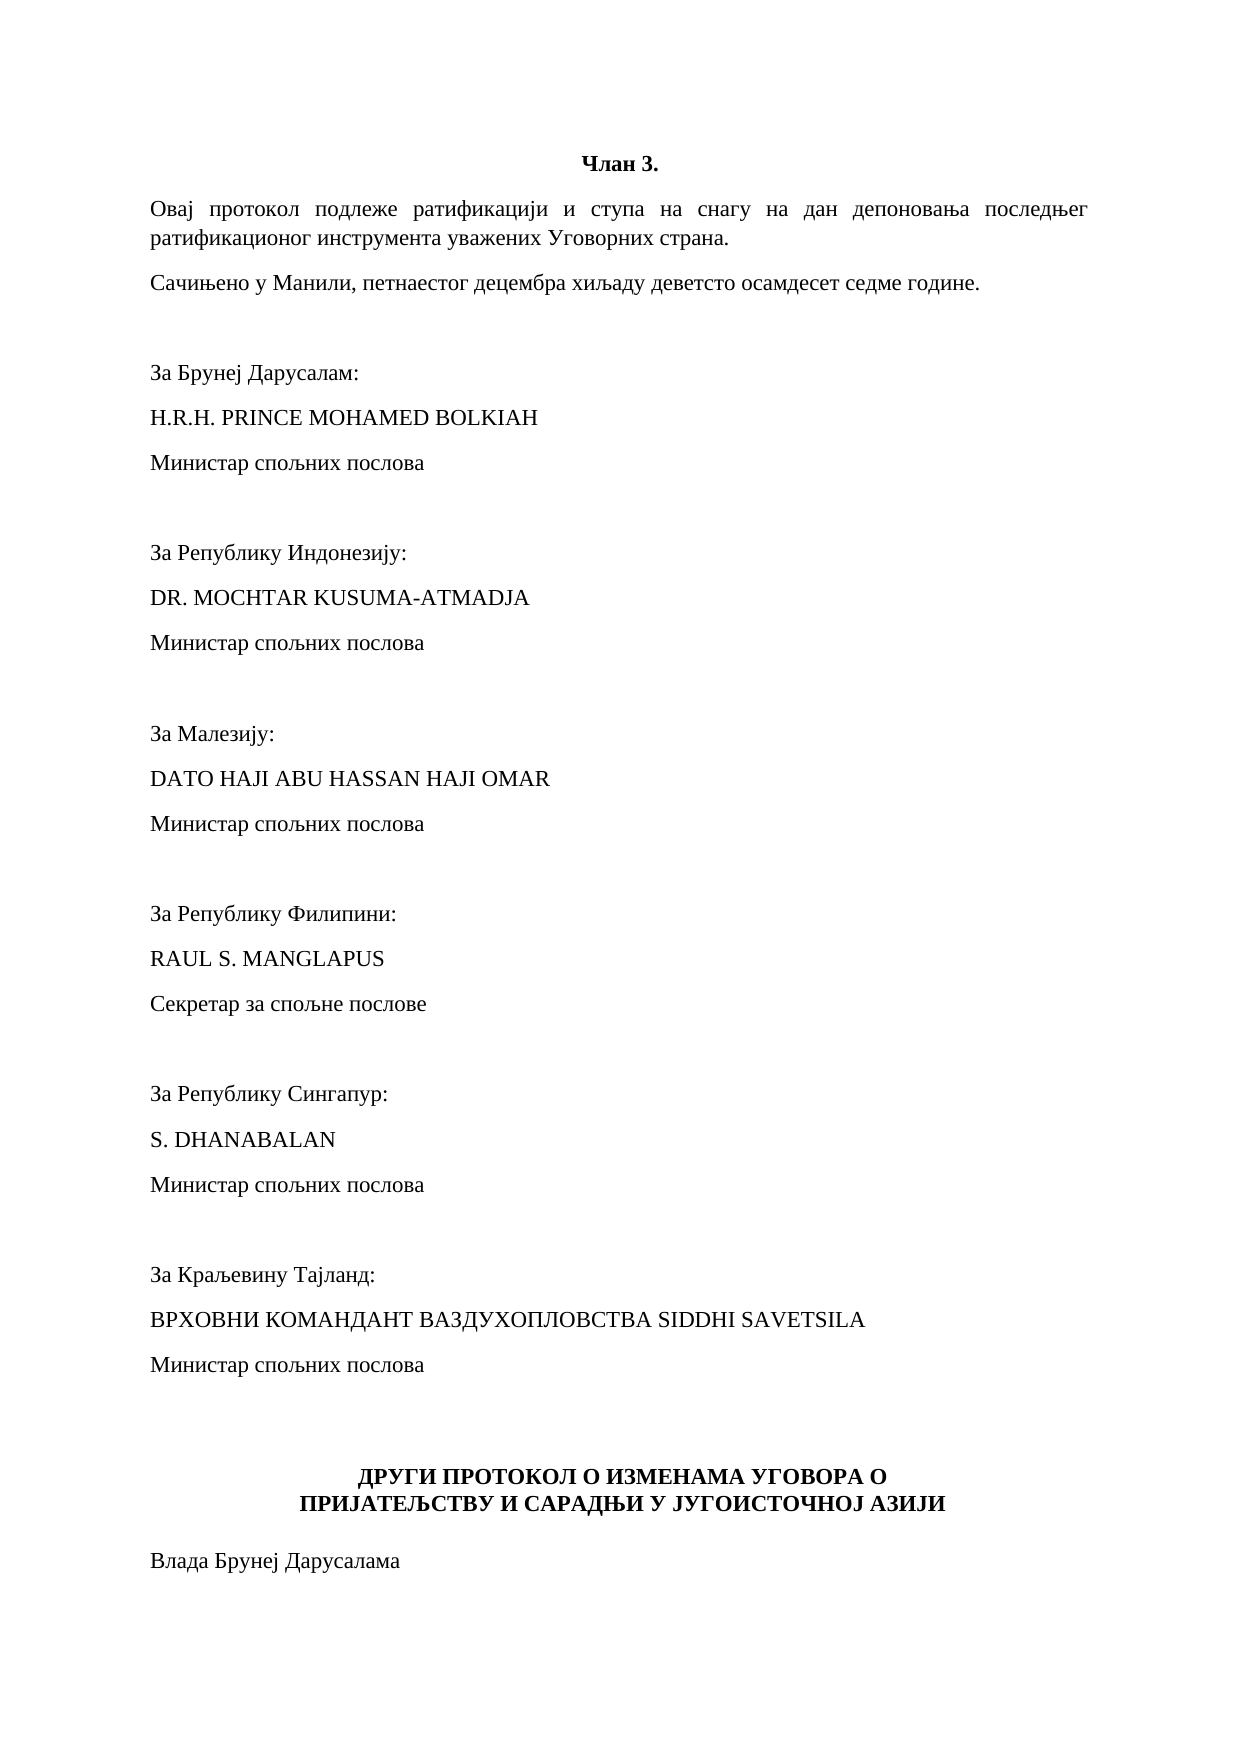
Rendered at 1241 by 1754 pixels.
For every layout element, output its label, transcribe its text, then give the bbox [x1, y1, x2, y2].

text За Малезију: [150, 720, 1090, 746]
text Овај протокол подлеже ратификацији и ступа на снагу на дан депоновања последњег ратификационог инструмента уважених Уговорних страна. [150, 195, 1090, 250]
text Министар спољних послова [150, 1171, 1090, 1197]
text За Републику Сингапур: [150, 1081, 1090, 1107]
text За Краљевину Тајланд: [150, 1261, 1090, 1287]
text За Републику Индонезију: [150, 539, 1090, 566]
text Министар спољних послова [150, 449, 1090, 475]
text Министар спољних послова [150, 629, 1090, 656]
text H.R.H. PRINCE MOHAMED BOLKIAH [150, 404, 1090, 430]
text ВРХОВНИ КОМАНДАНТ ВАЗДУХОПЛОВСТВА SIDDHI SAVETSILA [150, 1306, 1090, 1332]
text Влада Брунеј Дарусалама [150, 1545, 1090, 1574]
text За Брунеј Дарусалам: [150, 359, 1090, 385]
text DATO HAJI ABU HASSAN HAJI OMAR [150, 765, 1090, 791]
text За Републику Филипини: [150, 900, 1090, 926]
text RAUL S. MANGLAPUS [150, 945, 1090, 972]
text Члан 3. [150, 150, 1090, 176]
text S. DHANABALAN [150, 1126, 1090, 1152]
text Министар спољних послова [150, 1351, 1090, 1377]
text Секретар за спољне послове [150, 990, 1090, 1017]
text ДРУГИ ПРОТОКОЛ О ИЗМЕНАМА УГОВОРА О ПРИЈАТЕЉСТВУ И САРАДЊИ У ЈУГОИСТОЧНОЈ АЗИЈИ [259, 1462, 986, 1516]
text DR. MOCHTAR KUSUMA-ATMADJA [150, 584, 1090, 611]
text Министар спољних послова [150, 810, 1090, 836]
text Сачињено у Манили, петнаестог децембра хиљаду деветсто осамдесет седме године. [150, 269, 1090, 295]
